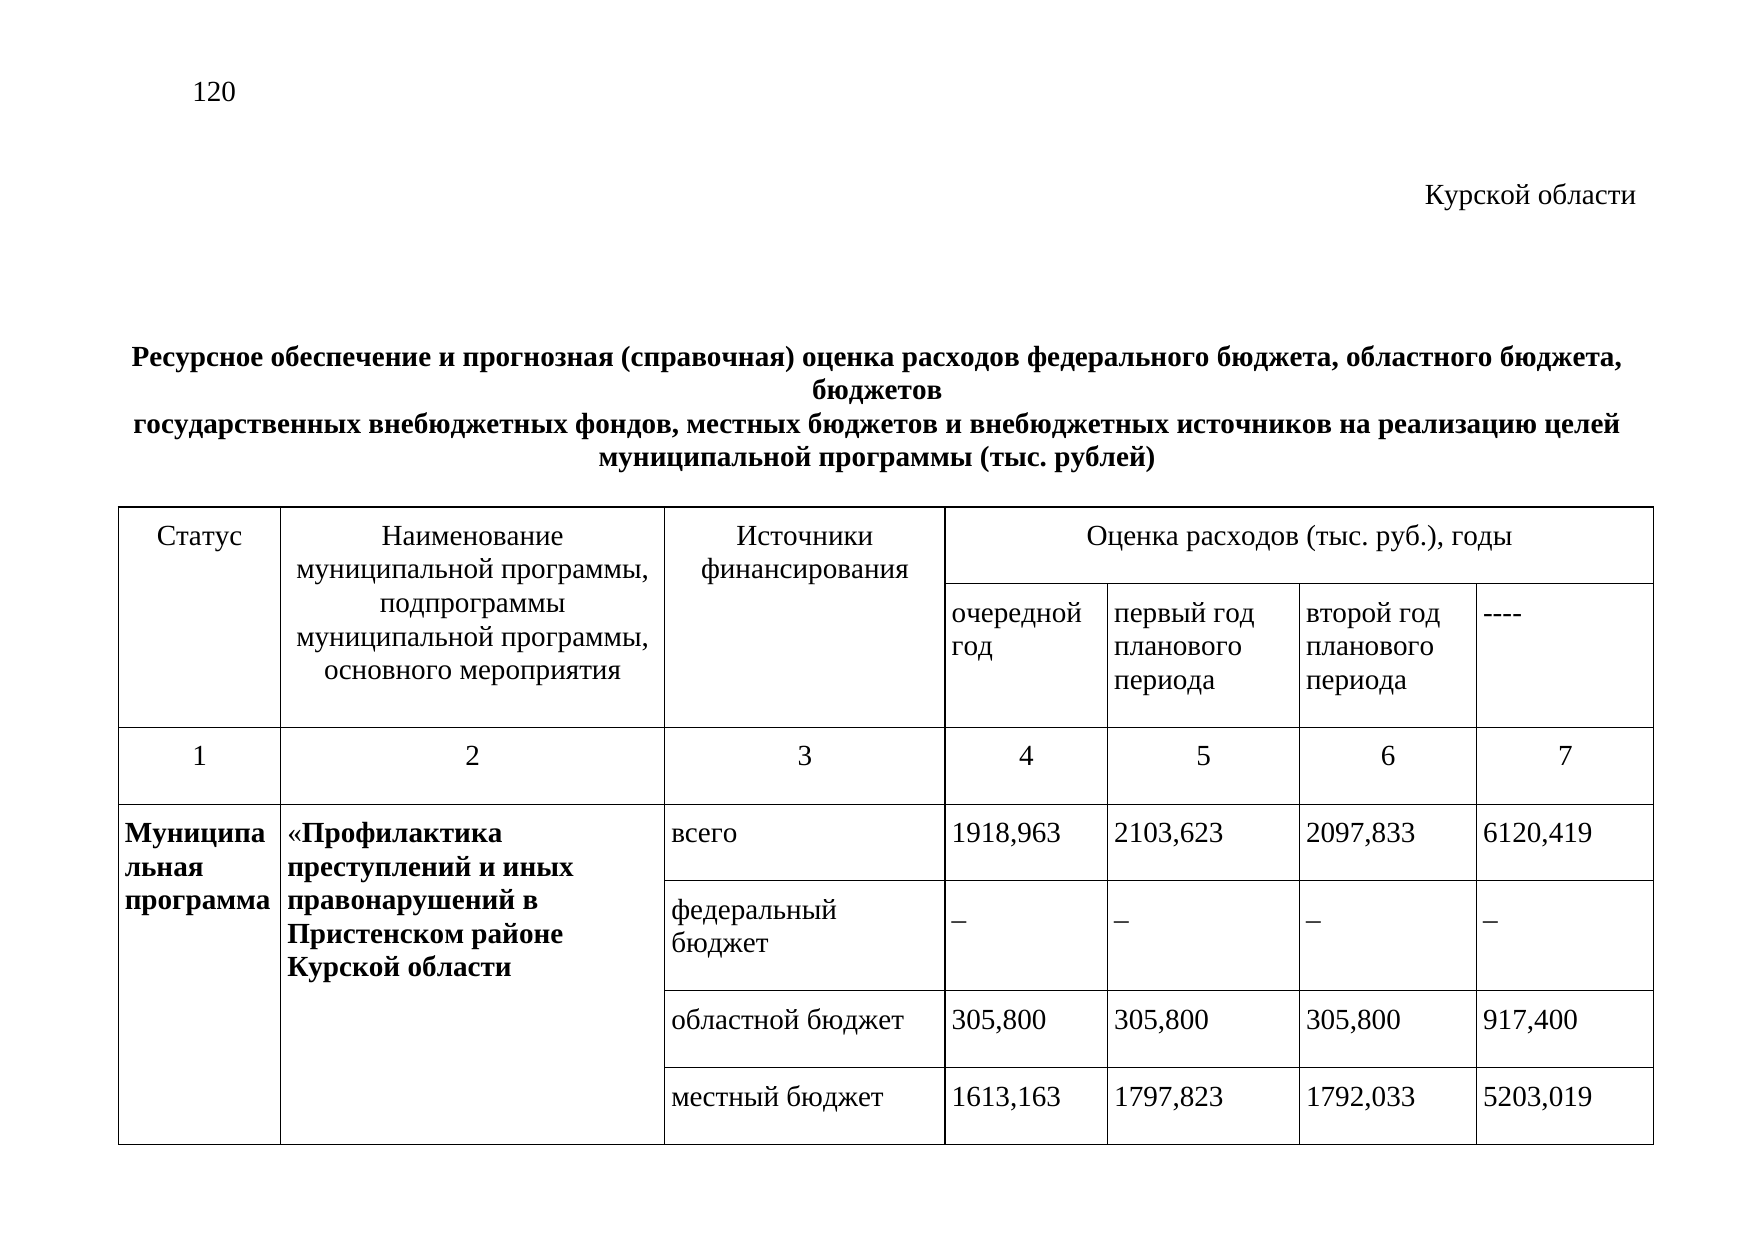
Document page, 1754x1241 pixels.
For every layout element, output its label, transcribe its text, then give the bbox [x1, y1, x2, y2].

table_header Источники финансирования [665, 508, 944, 727]
table_cell 1613,163 [946, 1068, 1107, 1144]
table_cell 305,800 [1108, 991, 1299, 1067]
table_header Наименование муниципальной программы, подпрограммы муниципальной программы, основного мероприятия [281, 508, 664, 727]
table_cell очередной год [946, 584, 1107, 727]
table_cell 2097,833 [1300, 805, 1476, 880]
text Курской области [118, 177, 1636, 211]
table_cell федеральный бюджет [665, 881, 944, 990]
table_cell 1 [119, 728, 280, 803]
table_cell второй год планового периода [1300, 584, 1476, 727]
table_cell _ [1477, 881, 1653, 990]
table_cell 917,400 [1477, 991, 1653, 1067]
table_cell 1792,033 [1300, 1068, 1476, 1144]
table_cell 2103,623 [1108, 805, 1299, 880]
table_cell 2 [281, 728, 664, 803]
table_cell 3 [665, 728, 944, 803]
table_cell областной бюджет [665, 991, 944, 1067]
text государственных внебюджетных фондов, местных бюджетов и внебюджетных источников на реализацию целей [118, 406, 1636, 439]
text муниципальной программы (тыс. рублей) [118, 439, 1636, 473]
table_cell всего [665, 805, 944, 880]
table_cell 305,800 [1300, 991, 1476, 1067]
table_cell местный бюджет [665, 1068, 944, 1144]
table_cell 4 [946, 728, 1107, 803]
table_header Оценка расходов (тыс. руб.), годы [946, 508, 1653, 583]
table_cell 305,800 [946, 991, 1107, 1067]
table_cell Муниципальная программа [119, 805, 280, 1144]
table_cell 5 [1108, 728, 1299, 803]
table_cell 7 [1477, 728, 1653, 803]
text Ресурсное обеспечение и прогнозная (справочная) оценка расходов федерального бюджета, областного бюджета, бюджетов [118, 339, 1636, 406]
table_cell 6120,419 [1477, 805, 1653, 880]
table_cell 5203,019 [1477, 1068, 1653, 1144]
table_cell первый год планового периода [1108, 584, 1299, 727]
table_cell ---- [1477, 584, 1653, 727]
table_cell 6 [1300, 728, 1476, 803]
table_cell «Профилактика преступлений и иных правонарушений в Пристенском районе Курской области [281, 805, 664, 1144]
table_cell _ [946, 881, 1107, 990]
table_cell _ [1108, 881, 1299, 990]
table_cell 1918,963 [946, 805, 1107, 880]
table_cell 1797,823 [1108, 1068, 1299, 1144]
table_cell _ [1300, 881, 1476, 990]
table_header Статус [119, 508, 280, 727]
